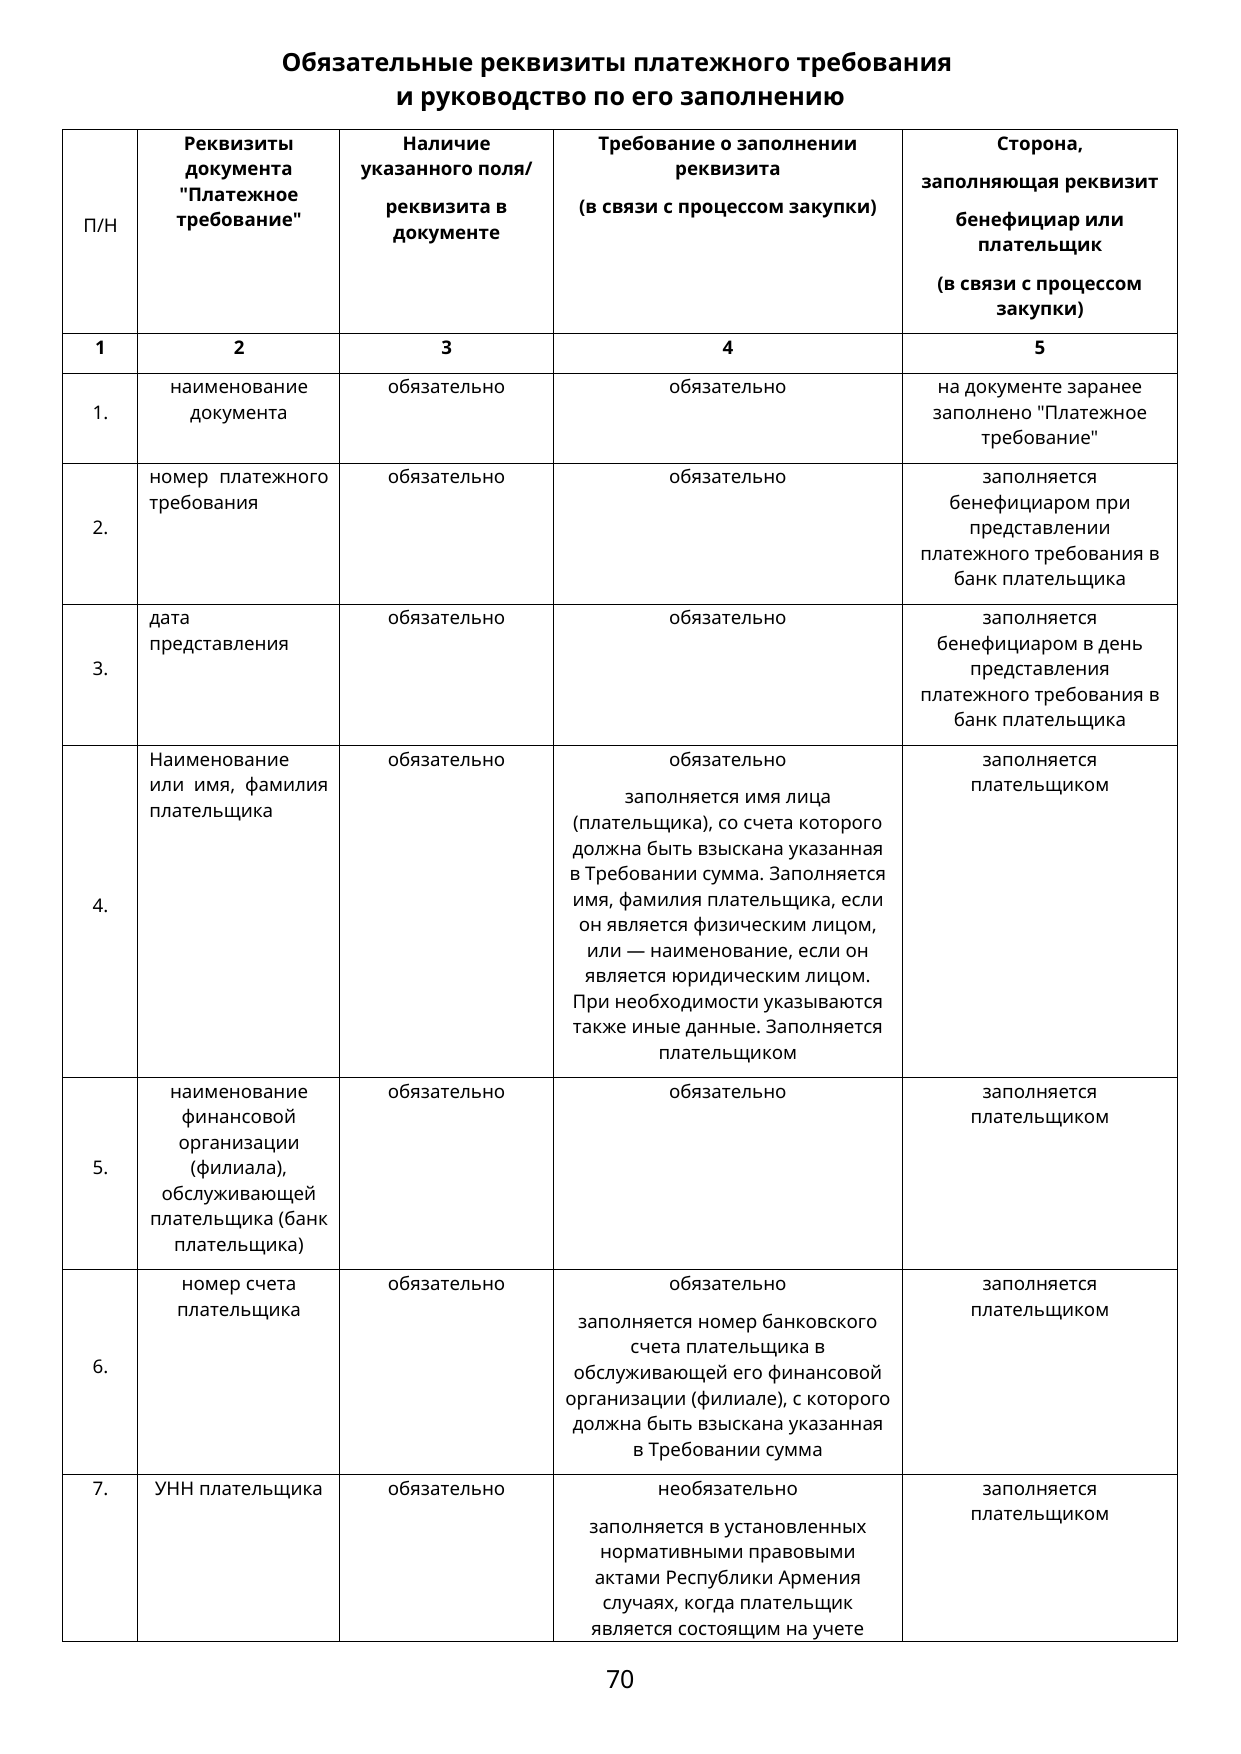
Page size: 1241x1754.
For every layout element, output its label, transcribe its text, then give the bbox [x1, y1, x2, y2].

table_header Требование о заполнении реквизита (в связи с процессом закупки) [554, 130, 902, 333]
table_cell обязательно [340, 746, 553, 1077]
table_cell 2. [63, 464, 137, 604]
table_cell дата представления [138, 605, 339, 745]
text Обязательные реквизиты платежного требования и руководство по его заполнению [207, 44, 1034, 112]
table_cell 2 [138, 334, 339, 372]
table_cell обязательно [340, 374, 553, 462]
table_cell 4 [554, 334, 902, 372]
table_cell 1 [63, 334, 137, 372]
table_cell обязательно заполняется номер банковского счета плательщика в обслуживающей его финансовой организации (филиале), с которого должна быть взыскана указанная в Требовании сумма [554, 1270, 902, 1474]
table_cell заполняется бенефициаром в день представления платежного требования в банк плательщика [903, 605, 1177, 745]
table_cell на документе заранее заполнено "Платежное требование" [903, 374, 1177, 462]
table_cell 7. [63, 1475, 137, 1641]
table_cell обязательно [554, 605, 902, 745]
table_cell наименование финансовой организации (филиала), обслуживающей плательщика (банк плательщика) [138, 1078, 339, 1269]
table_cell заполняется бенефициаром при представлении платежного требования в банк плательщика [903, 464, 1177, 604]
table_header Реквизиты документа "Платежное требование" [138, 130, 339, 333]
table_cell номер платежного требования [138, 464, 339, 604]
table_cell обязательно [340, 605, 553, 745]
table_cell обязательно [554, 464, 902, 604]
table_cell обязательно [554, 374, 902, 462]
table_cell номер счета плательщика [138, 1270, 339, 1474]
table_cell обязательно [340, 1475, 553, 1641]
table_cell 3 [340, 334, 553, 372]
table_cell обязательно заполняется имя лица (плательщика), со счета которого должна быть взыскана указанная в Требовании сумма. Заполняется имя, фамилия плательщика, если он является физическим лицом, или — наименование, если он является юридическим лицом. При необходимости указываются также иные данные. Заполняется плательщиком [554, 746, 902, 1077]
table_cell 5. [63, 1078, 137, 1269]
table_cell заполняется плательщиком [903, 1270, 1177, 1474]
table_cell 3. [63, 605, 137, 745]
table_cell обязательно [340, 1078, 553, 1269]
table_cell Наименование или имя, фамилия плательщика [138, 746, 339, 1077]
table_header Сторона, заполняющая реквизит бенефициар или плательщик (в связи с процессом закупки) [903, 130, 1177, 333]
table_cell заполняется плательщиком [903, 746, 1177, 1077]
table_cell 4. [63, 746, 137, 1077]
table_cell 5 [903, 334, 1177, 372]
table_cell обязательно [554, 1078, 902, 1269]
table_cell 1. [63, 374, 137, 462]
table_cell обязательно [340, 464, 553, 604]
table_cell заполняется плательщиком [903, 1078, 1177, 1269]
table_header Наличие указанного поля/ реквизита в документе [340, 130, 553, 333]
table_cell обязательно [340, 1270, 553, 1474]
table_cell наименование документа [138, 374, 339, 462]
table_header П/Н [63, 130, 137, 333]
table_cell 6. [63, 1270, 137, 1474]
table_cell заполняется плательщиком [903, 1475, 1177, 1641]
table_cell УНН плательщика [138, 1475, 339, 1641]
